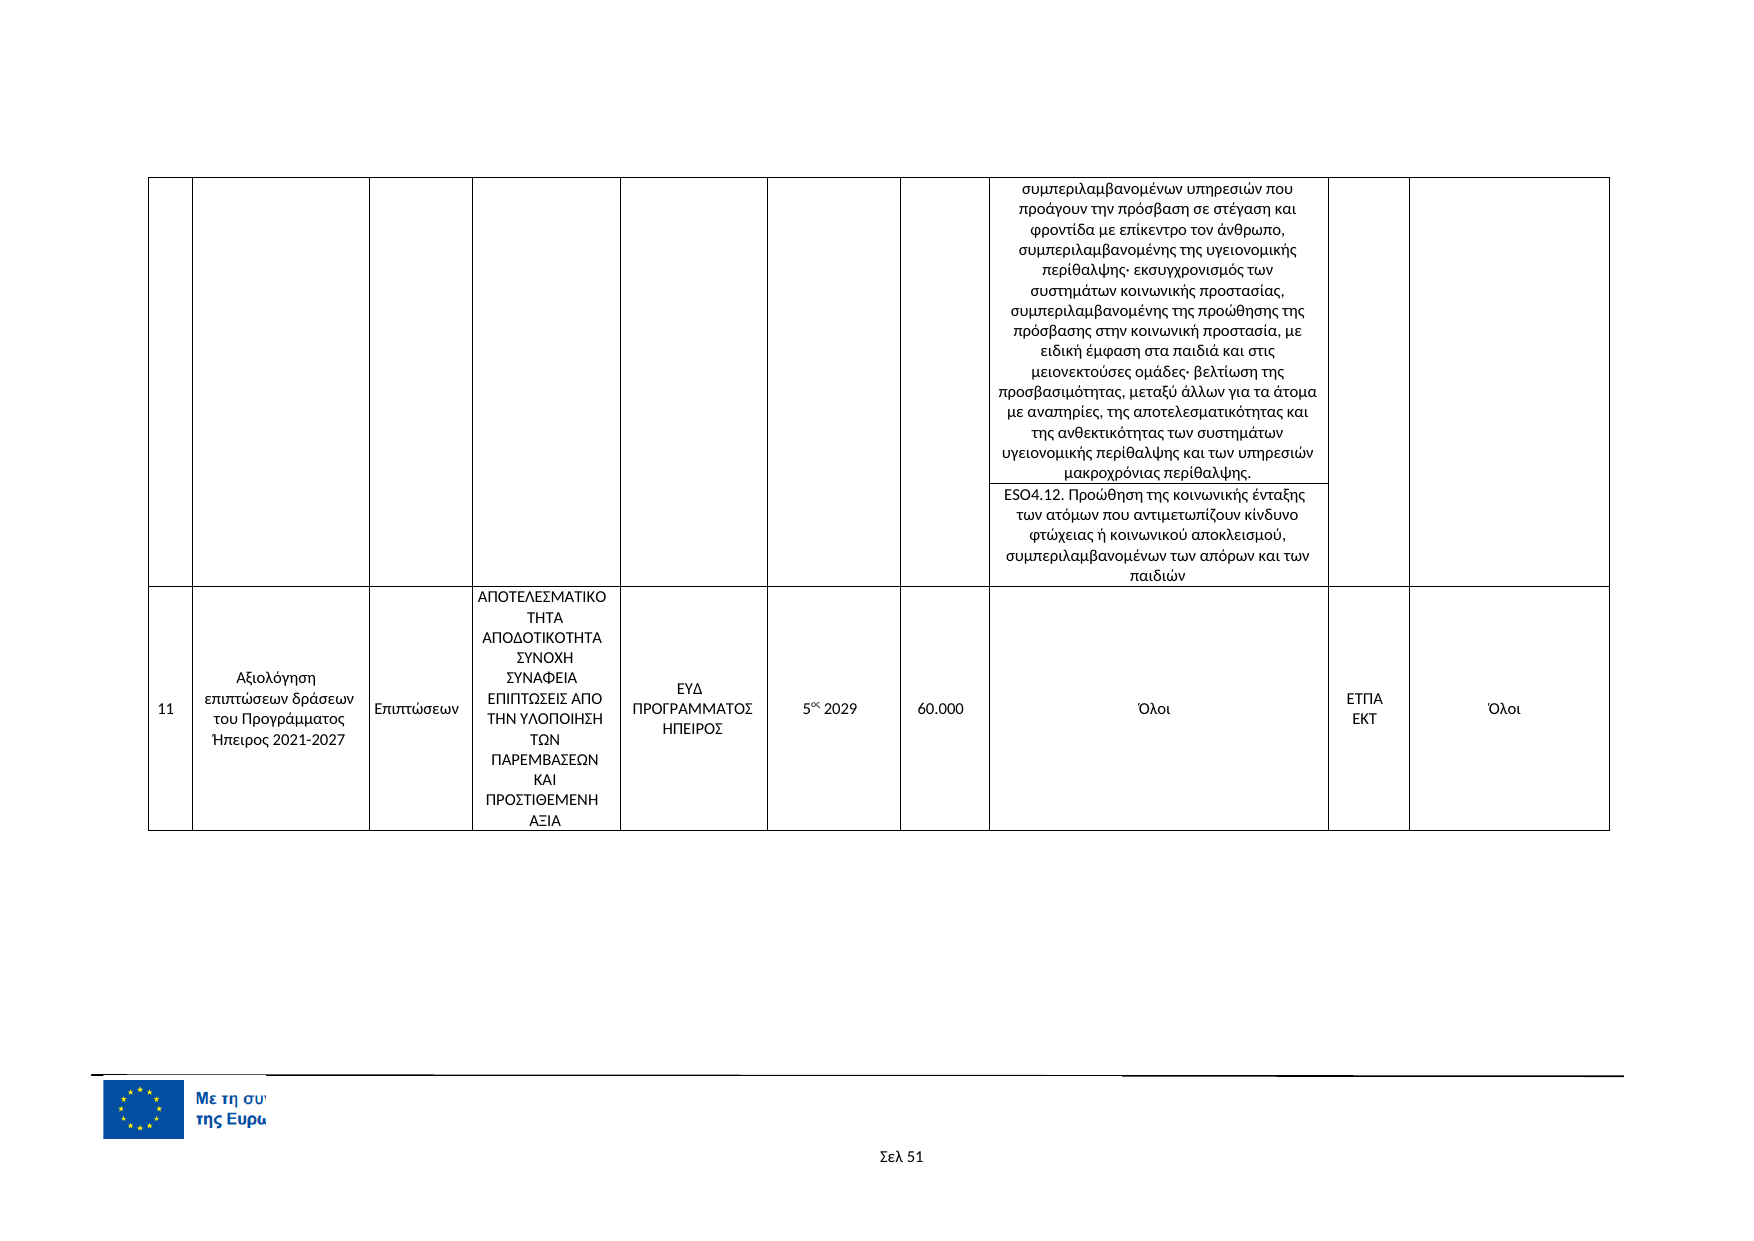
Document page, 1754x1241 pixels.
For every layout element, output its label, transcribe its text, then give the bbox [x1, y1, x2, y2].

table_cell ΕΥΔ ΠΡΟΓΡΑΜΜΑΤΟΣ ΗΠΕΙΡΟΣ [621, 587, 767, 830]
table_cell Όλοι [990, 587, 1328, 830]
table_cell Όλοι [1410, 587, 1609, 830]
table_cell 60.000 [901, 587, 989, 830]
table_cell 11 [149, 587, 192, 830]
table_cell ESO4.12. Προώθηση της κοινωνικής ένταξης των ατόμων που αντιμετωπίζουν κίνδυνο φτώχειας ή κοινωνικού αποκλεισμού, συμπεριλαμβανομένων των απόρων και των παιδιών [990, 484, 1328, 586]
table_cell Επιπτώσεων [370, 587, 472, 830]
table_cell ΕΤΠΑ ΕΚΤ [1329, 587, 1409, 830]
table_cell 5ος 2029 [768, 587, 900, 830]
picture [103, 1075, 266, 1146]
table_cell Αξιολόγηση επιπτώσεων δράσεων του Προγράμματος Ήπειρος 2021-2027 [193, 587, 369, 830]
table_cell ΑΠΟΤΕΛΕΣΜΑΤΙΚΟΤΗΤΑ ΑΠΟΔΟΤΙΚΟΤΗΤΑ ΣΥΝΟΧΗ ΣΥΝΑΦΕΙΑ ΕΠΙΠΤΩΣΕΙΣ ΑΠΟ ΤΗΝ ΥΛΟΠΟΙΗΣΗ ΤΩΝ ΠΑΡΕΜΒΑΣΕΩΝ ΚΑΙ ΠΡΟΣΤΙΘΕΜΕΝΗ ΑΞΙΑ [473, 587, 620, 830]
